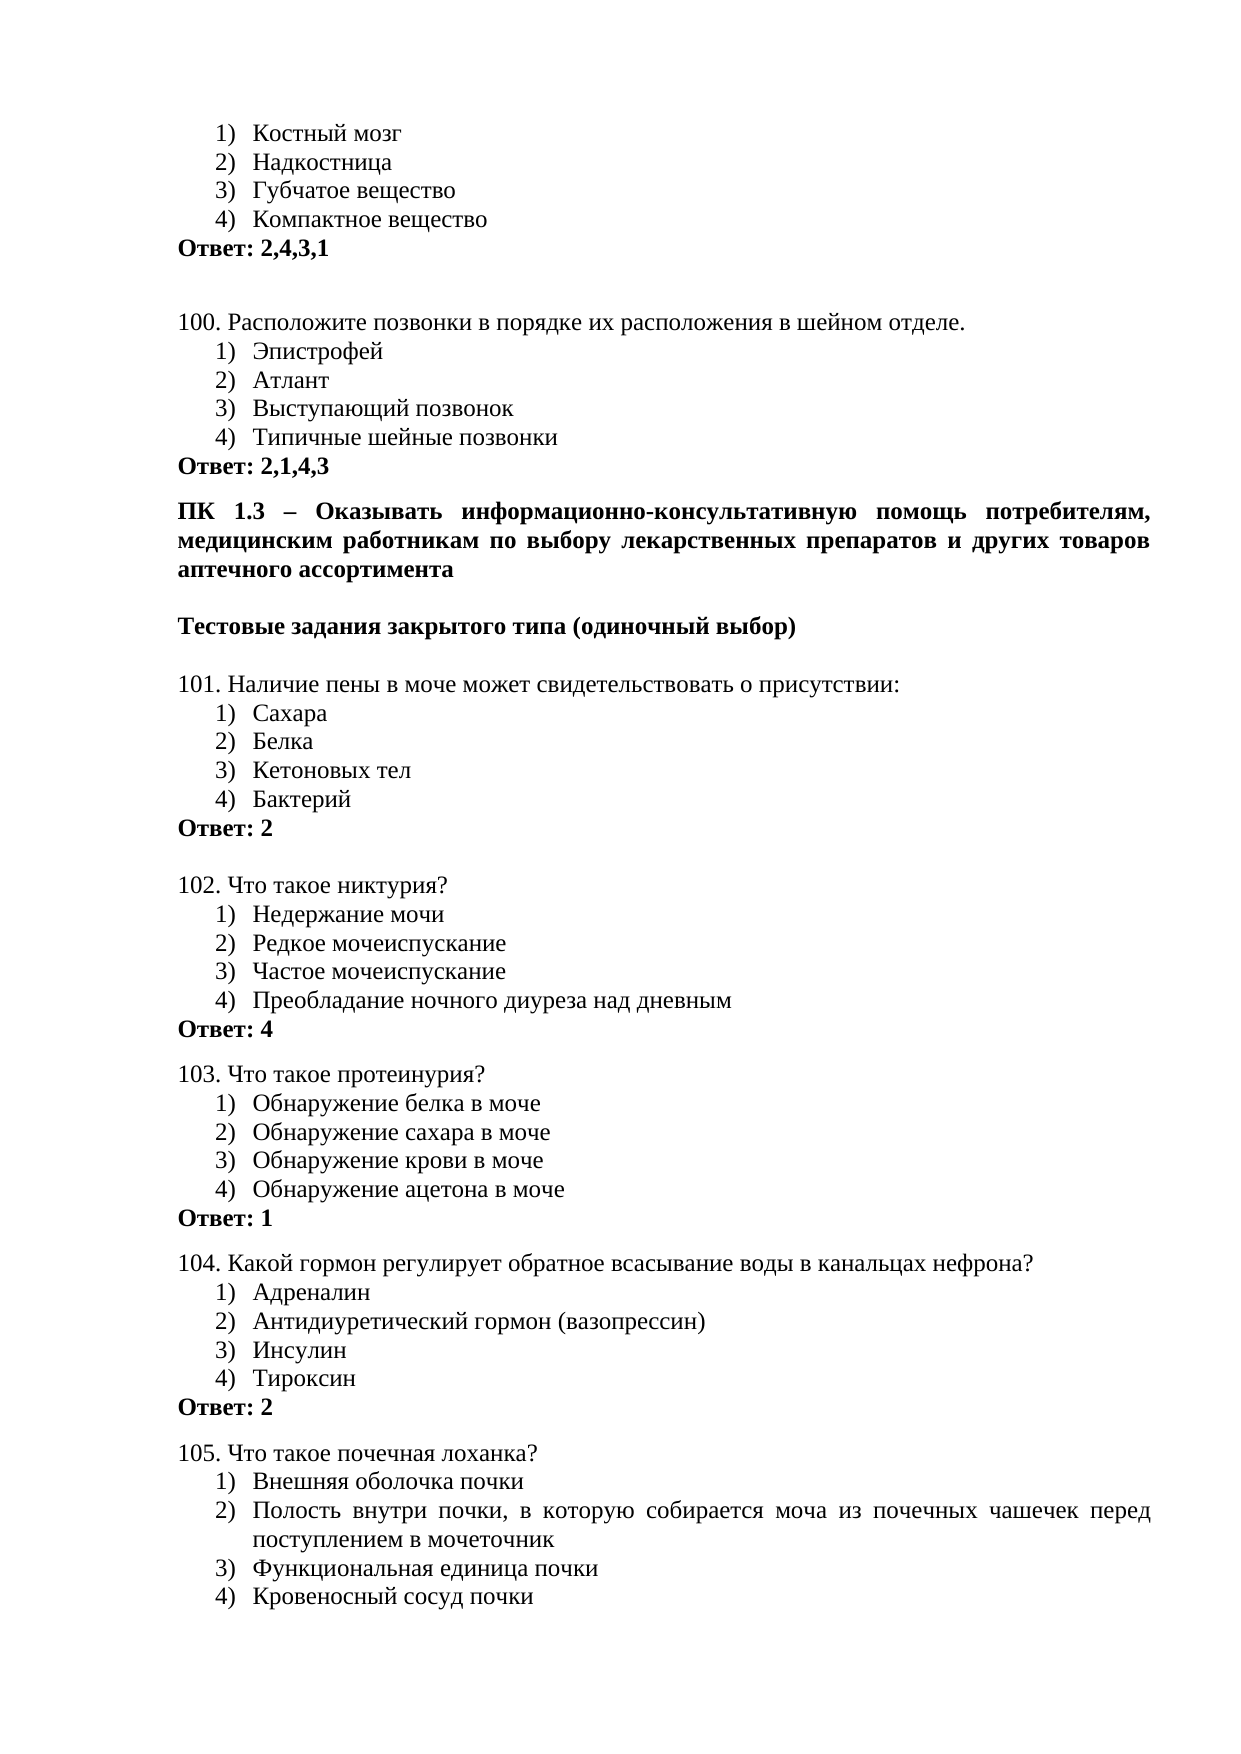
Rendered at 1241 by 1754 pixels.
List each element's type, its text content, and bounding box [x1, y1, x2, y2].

list Костный мозг [215, 118, 1152, 147]
list Функциональная единица почки [215, 1553, 1152, 1581]
list Антидиуретический гормон (вазопрессин) [215, 1306, 1152, 1335]
list Адреналин [215, 1277, 1152, 1306]
list Кетоновых тел [215, 755, 1152, 784]
list Выступающий позвонок [215, 393, 1152, 422]
text Ответ: 2,4,3,1 [177, 233, 1152, 262]
text Ответ: 2,1,4,3 [177, 451, 1152, 480]
text 100. Расположите позвонки в порядке их расположения в шейном отделе. [177, 307, 1152, 336]
list Обнаружение сахара в моче [215, 1117, 1152, 1146]
list Преобладание ночного диуреза над дневным [215, 985, 1152, 1014]
list Обнаружение белка в моче [215, 1088, 1152, 1117]
list Губчатое вещество [215, 176, 1152, 204]
list Полость внутри почки, в которую собирается моча из почечных чашечек перед поступлением в мочеточник [215, 1495, 1152, 1553]
list Инсулин [215, 1335, 1152, 1363]
list Типичные шейные позвонки [215, 422, 1152, 451]
list Тироксин [215, 1363, 1152, 1392]
text 101. Наличие пены в моче может свидетельствовать о присутствии: [177, 669, 1152, 698]
list Атлант [215, 365, 1152, 393]
list Бактерий [215, 784, 1152, 813]
text 102. Что такое никтурия? [177, 870, 1152, 899]
text 104. Какой гормон регулирует обратное всасывание воды в канальцах нефрона? [177, 1248, 1152, 1277]
text Ответ: 2 [177, 1392, 1152, 1421]
list Обнаружение ацетона в моче [215, 1174, 1152, 1203]
text Ответ: 4 [177, 1014, 1152, 1043]
text Ответ: 1 [177, 1203, 1152, 1232]
list Обнаружение крови в моче [215, 1146, 1152, 1174]
list Частое мочеиспускание [215, 956, 1152, 985]
list Белка [215, 726, 1152, 755]
text ПК 1.3 – Оказывать информационно-консультативную помощь потребителям, медицинским работникам по выбору лекарственных препаратов и других товаров аптечного ассортимента [177, 496, 1152, 583]
list Надкостница [215, 147, 1152, 176]
list Внешняя оболочка почки [215, 1466, 1152, 1495]
list Эпистрофей [215, 336, 1152, 365]
text 105. Что такое почечная лоханка? [177, 1438, 1152, 1466]
list Компактное вещество [215, 204, 1152, 233]
list Редкое мочеиспускание [215, 928, 1152, 956]
text Ответ: 2 [177, 813, 1152, 841]
text Тестовые задания закрытого типа (одиночный выбор) [177, 611, 1152, 640]
text 103. Что такое протеинурия? [177, 1059, 1152, 1088]
list Недержание мочи [215, 899, 1152, 928]
list Кровеносный сосуд почки [215, 1581, 1152, 1610]
list Сахара [215, 698, 1152, 726]
